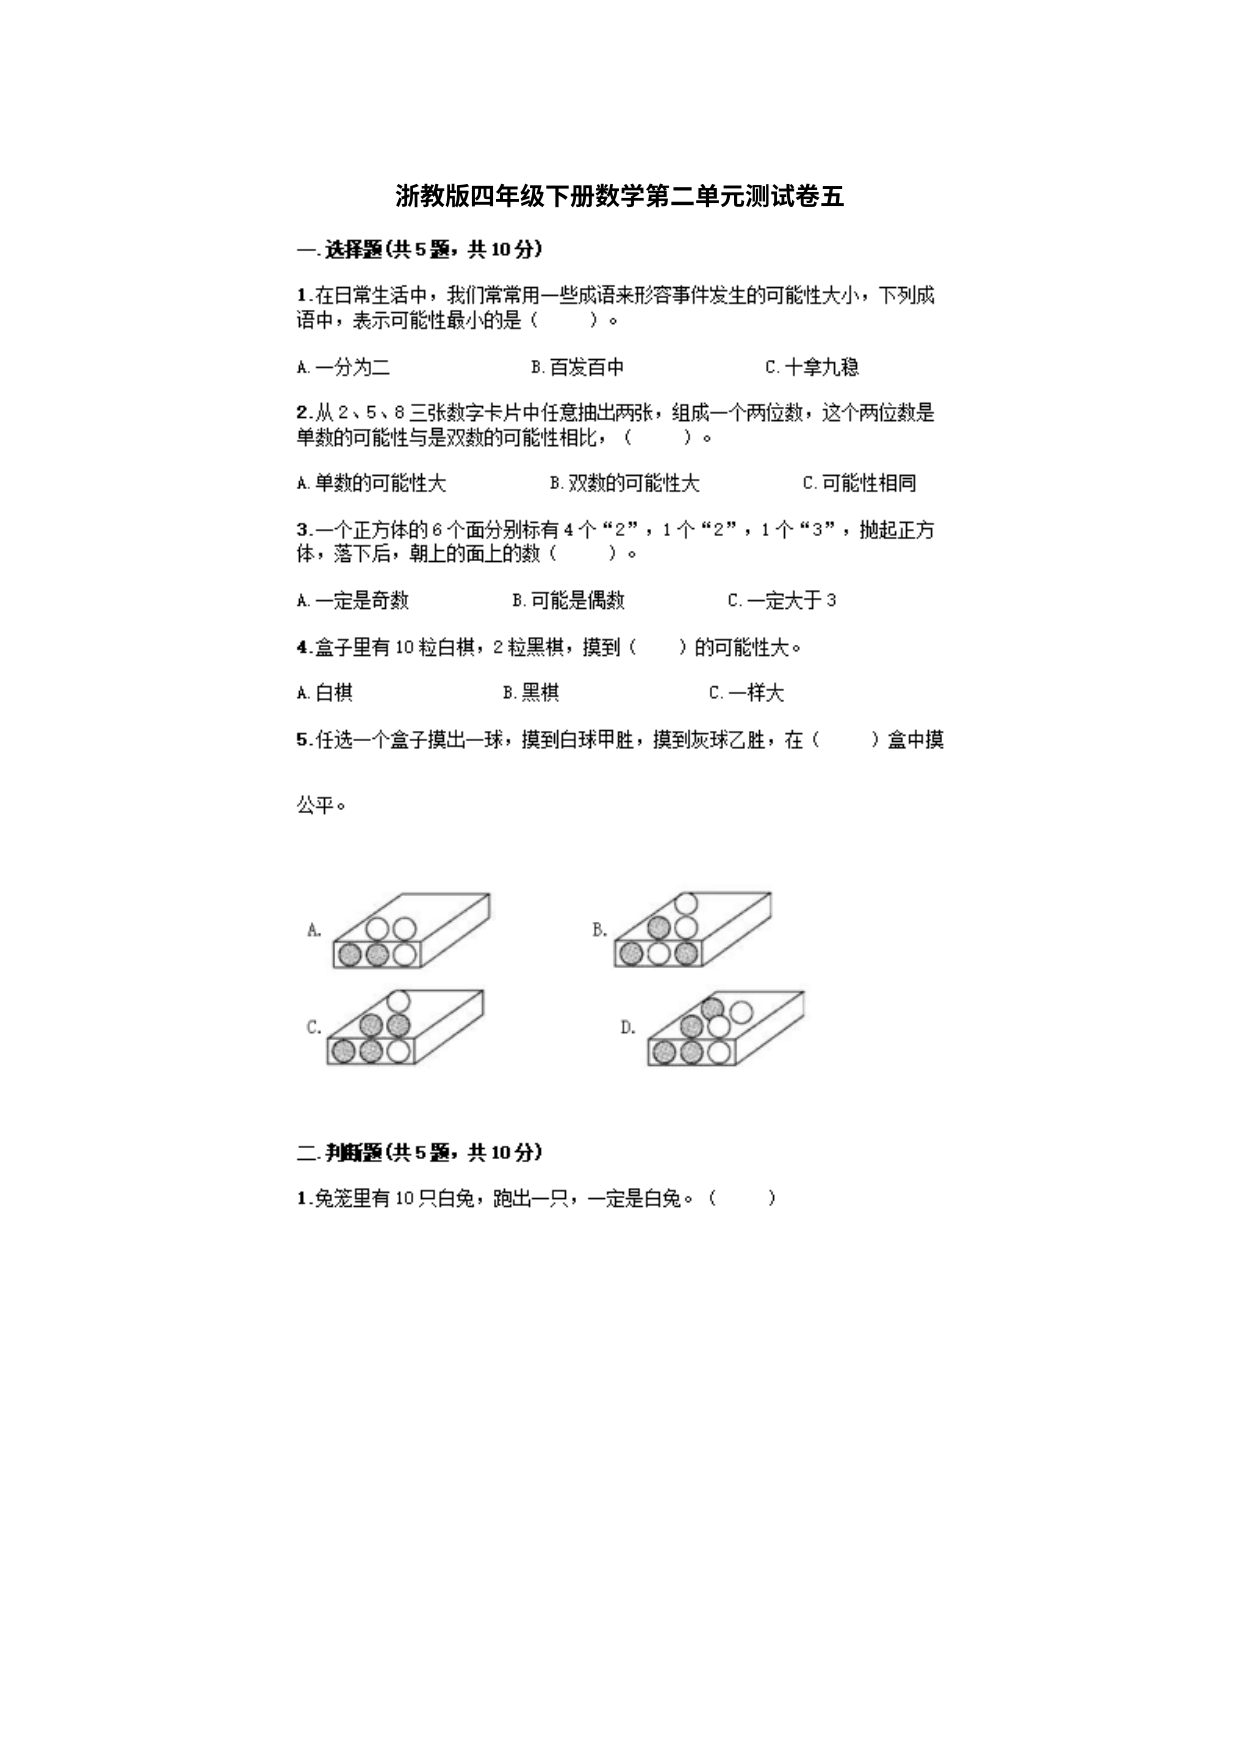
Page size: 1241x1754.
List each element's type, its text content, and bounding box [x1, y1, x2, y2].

text 浙教版四年级下册数学第二单元测试卷五 [187, 162, 1053, 227]
picture [263, 227, 978, 1220]
